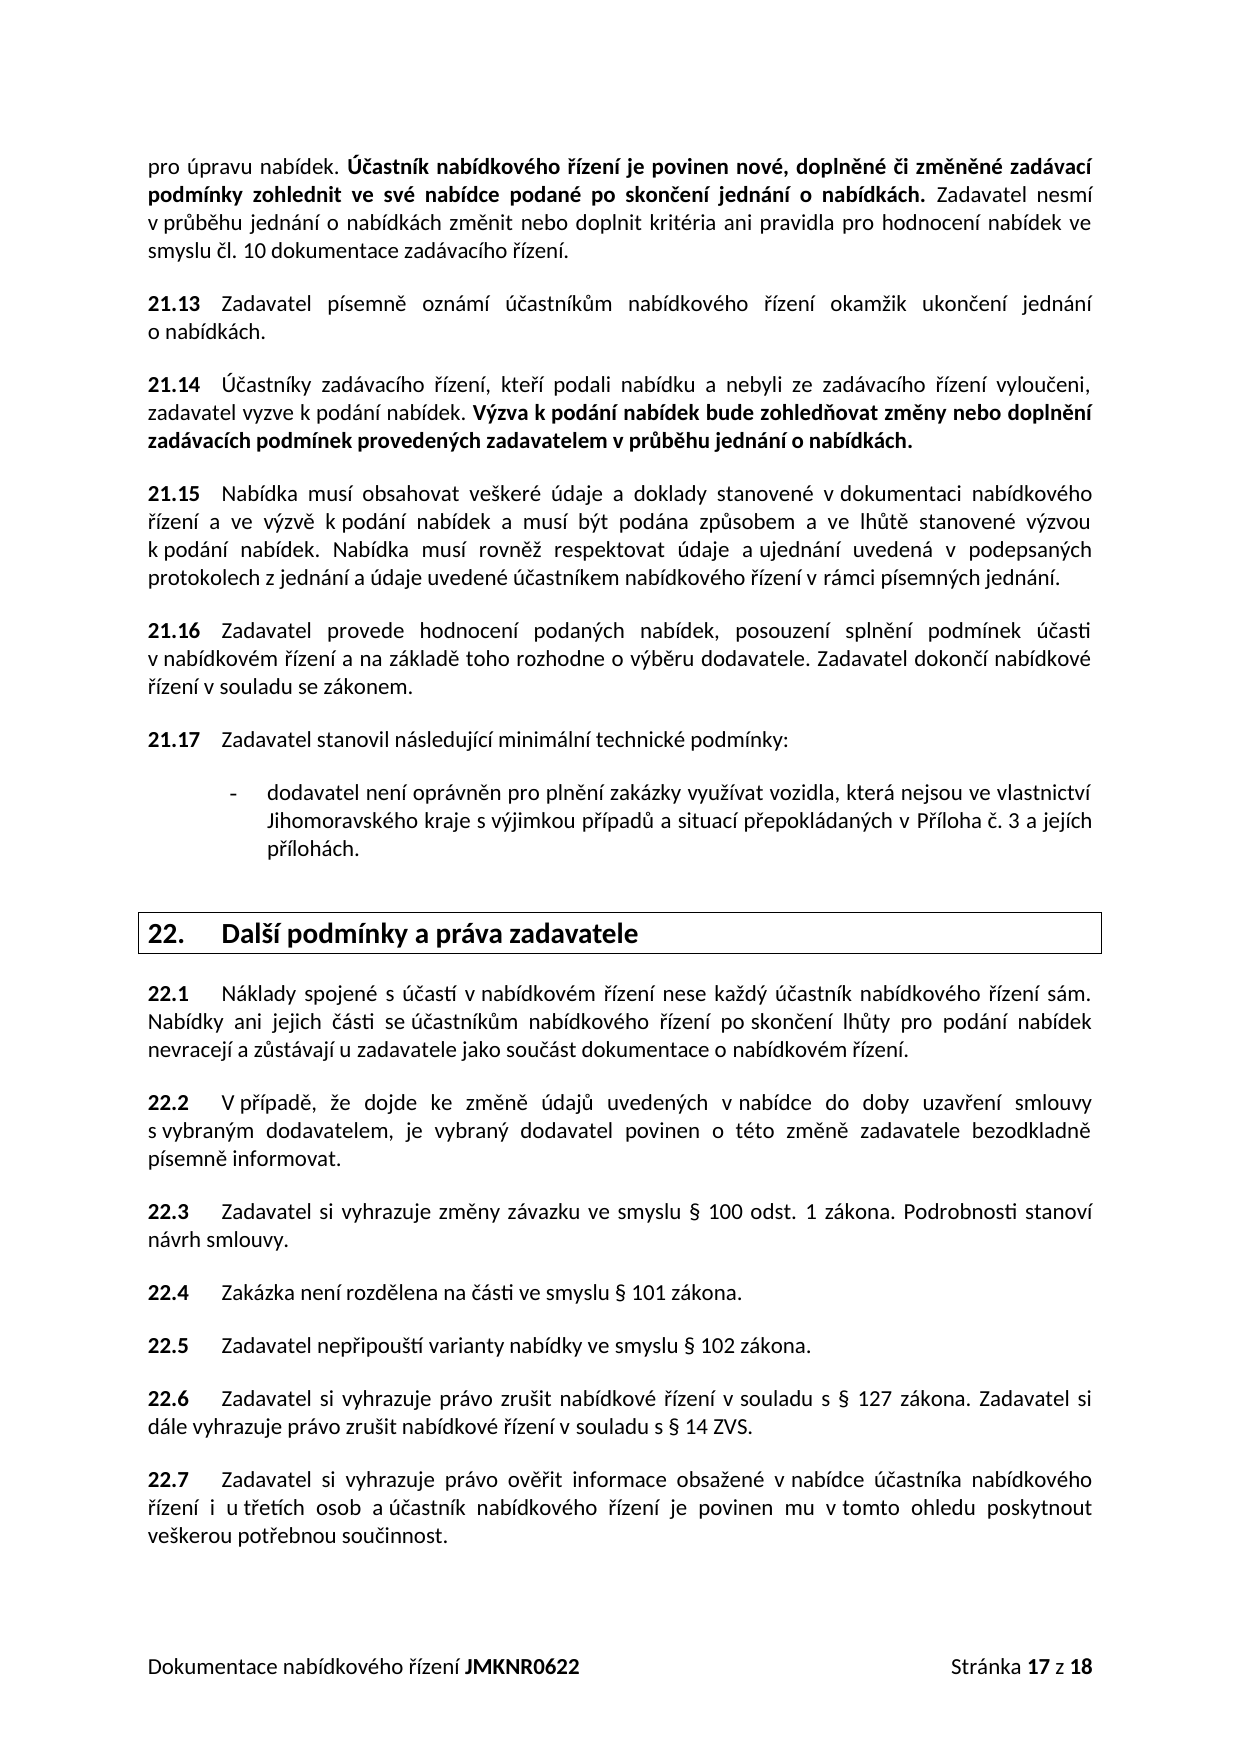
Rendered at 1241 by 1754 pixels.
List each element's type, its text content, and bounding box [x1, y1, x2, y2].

text Nabídka musí obsahovat veškeré údaje a doklady stanovené v dokumentaci nabídkového řízení a ve výzvě k podání nabídek a musí být podána způsobem a ve lhůtě stanovené výzvou k podání nabídek. Nabídka musí rovněž respektovat údaje a ujednání uvedená v podepsaných protokolech z jednání a údaje uvedené účastníkem nabídkového řízení v rámci písemných jednání. [148, 479, 1093, 591]
text Účastníky zadávacího řízení, kteří podali nabídku a nebyli ze zadávacího řízení vyloučeni, zadavatel vyzve k podání nabídek. Výzva k podání nabídek bude zohledňovat změny nebo doplnění zadávacích podmínek provedených zadavatelem v průběhu jednání o nabídkách. [148, 370, 1093, 454]
text dodavatel není oprávněn pro plnění zakázky využívat vozidla, která nejsou ve vlastnictví Jihomoravského kraje s výjimkou případů a situací přepokládaných v Příloze č. 3 a jejích přílohách. [229, 778, 1093, 862]
text Další podmínky a práva zadavatele [139, 913, 1101, 953]
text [148, 152, 1093, 264]
text Zadavatel si vyhrazuje právo ověřit informace obsažené v nabídce účastníka nabídkového řízení i u třetích osob a účastník nabídkového řízení je povinen mu v tomto ohledu poskytnout veškerou potřebnou součinnost. [148, 1465, 1093, 1549]
text Zadavatel si změny závazku ve smyslu § 100 odst. 1 zákona. Podrobnosti stanoví návrh smlouvy. [148, 1197, 1093, 1253]
text Zakázka rozdělena na části ve smyslu § 101 zákona. [148, 1278, 1093, 1306]
text Zadavatel písemně oznámí účastníkům nabídkového řízení okamžik ukončení jednání o nabídkách. [148, 289, 1093, 345]
text Zadavatel stanovil následující minimální technické podmínky: [148, 725, 1093, 753]
text Náklady spojené s účastí v nabídkovém řízení nese každý účastník nabídkového řízení sám. Nabídky ani jejich části se účastníkům nabídkového řízení po skončení lhůty pro podání nabídek nevracejí a zůstávají u zadavatele jako součást dokumentace o nabídkovém řízení. [148, 979, 1093, 1063]
text V případě, že dojde ke změně údajů uvedených v nabídce do doby uzavření smlouvy s vybraným dodavatelem, je vybraný dodavatel povinen o této změně zadavatele bezodkladně písemně informovat. [148, 1088, 1093, 1172]
text Zadavatel varianty nabídky ve smyslu § 102 zákona. [148, 1331, 1093, 1359]
text Zadavatel provede hodnocení podaných nabídek, posouzení splnění podmínek účasti v nabídkovém řízení a na základě toho rozhodne o výběru dodavatele. Zadavatel dokončí nabídkové řízení v souladu se zákonem. [148, 616, 1093, 700]
text Zadavatel si vyhrazuje právo zrušit nabídkové řízení v souladu s § 127 zákona. Zadavatel si dále vyhrazuje právo zrušit nabídkové řízení v souladu s § 14 ZVS. [148, 1384, 1093, 1440]
